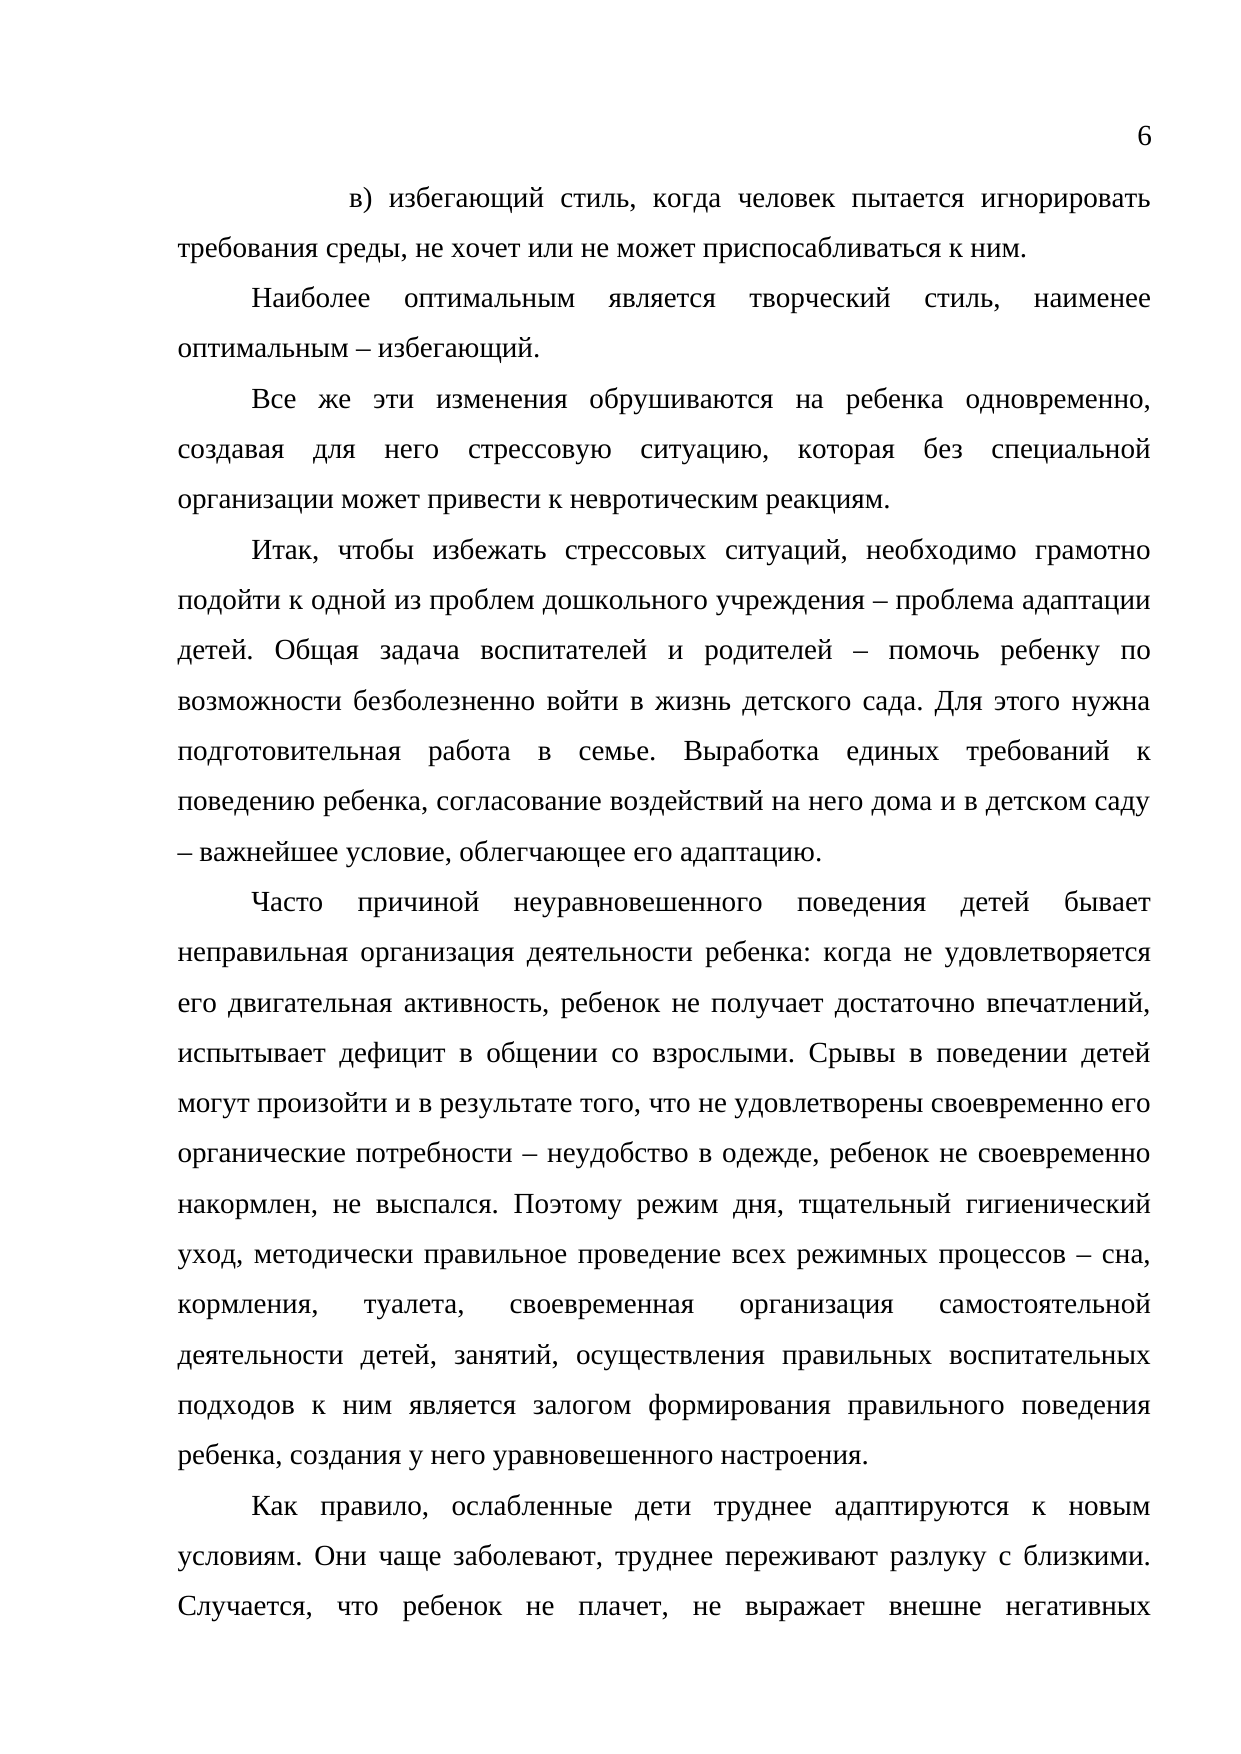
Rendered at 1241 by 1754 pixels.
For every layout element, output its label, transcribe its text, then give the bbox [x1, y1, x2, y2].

list Часто причинoй неуравновешенного поведения детей бывает неправильная организация деятельности ребенка: когда не удовлетворяется его двигательная активность, ребенок не получает достаточно впечатлений, испытывает дефицит в общении со взрослыми. Срывы в поведении детей могут произойти и в результате того, что не удовлетворены своевременно его органические потребности – неудобство в одежде, ребенок не своевременно накормлен, не выспался. Поэтому режим дня, тщательный гигиенический уход, методически правильное проведение всех режимных процессов – сна, кормления, туалета, своевременная организация самостоятельной деятельности детей, занятий, осуществления правильных воспитательных подходов к ним является залогом формирования правильного поведения ребенка, создания у него уравновешенного настроения. [177, 884, 1152, 1471]
list Все же эти изменения обрушиваются на ребенка одновременно, создавая для него стрессовую ситуацию, которая без специальной организации может привести к невротическим реакциям. [177, 381, 1152, 515]
list в) избегающий стиль, кoгда человек пытается игнорировать требования среды, не хочет или не может приспосабливаться к ним. [177, 180, 1152, 263]
list Наибoлее оптимальным является творческий стиль, наименее оптимальным – избегающий. [177, 280, 1152, 364]
list Итак, чтобы избежать стрессовых ситуаций, необходимо грамотно подойти к одной из проблем дошкольного учреждения – проблема адаптации детей. Общая задача вoспитателей и родителей – помочь ребенку по возможности безболезненно войти в жизнь детского сада. Для этого нужна подготовительная работа в семье. Выработка единых требований к поведению ребенка, согласование воздействий на него дома и в детском саду – важнейшее условие, облегчающее его адаптацию. [177, 532, 1152, 867]
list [177, 1488, 1152, 1622]
